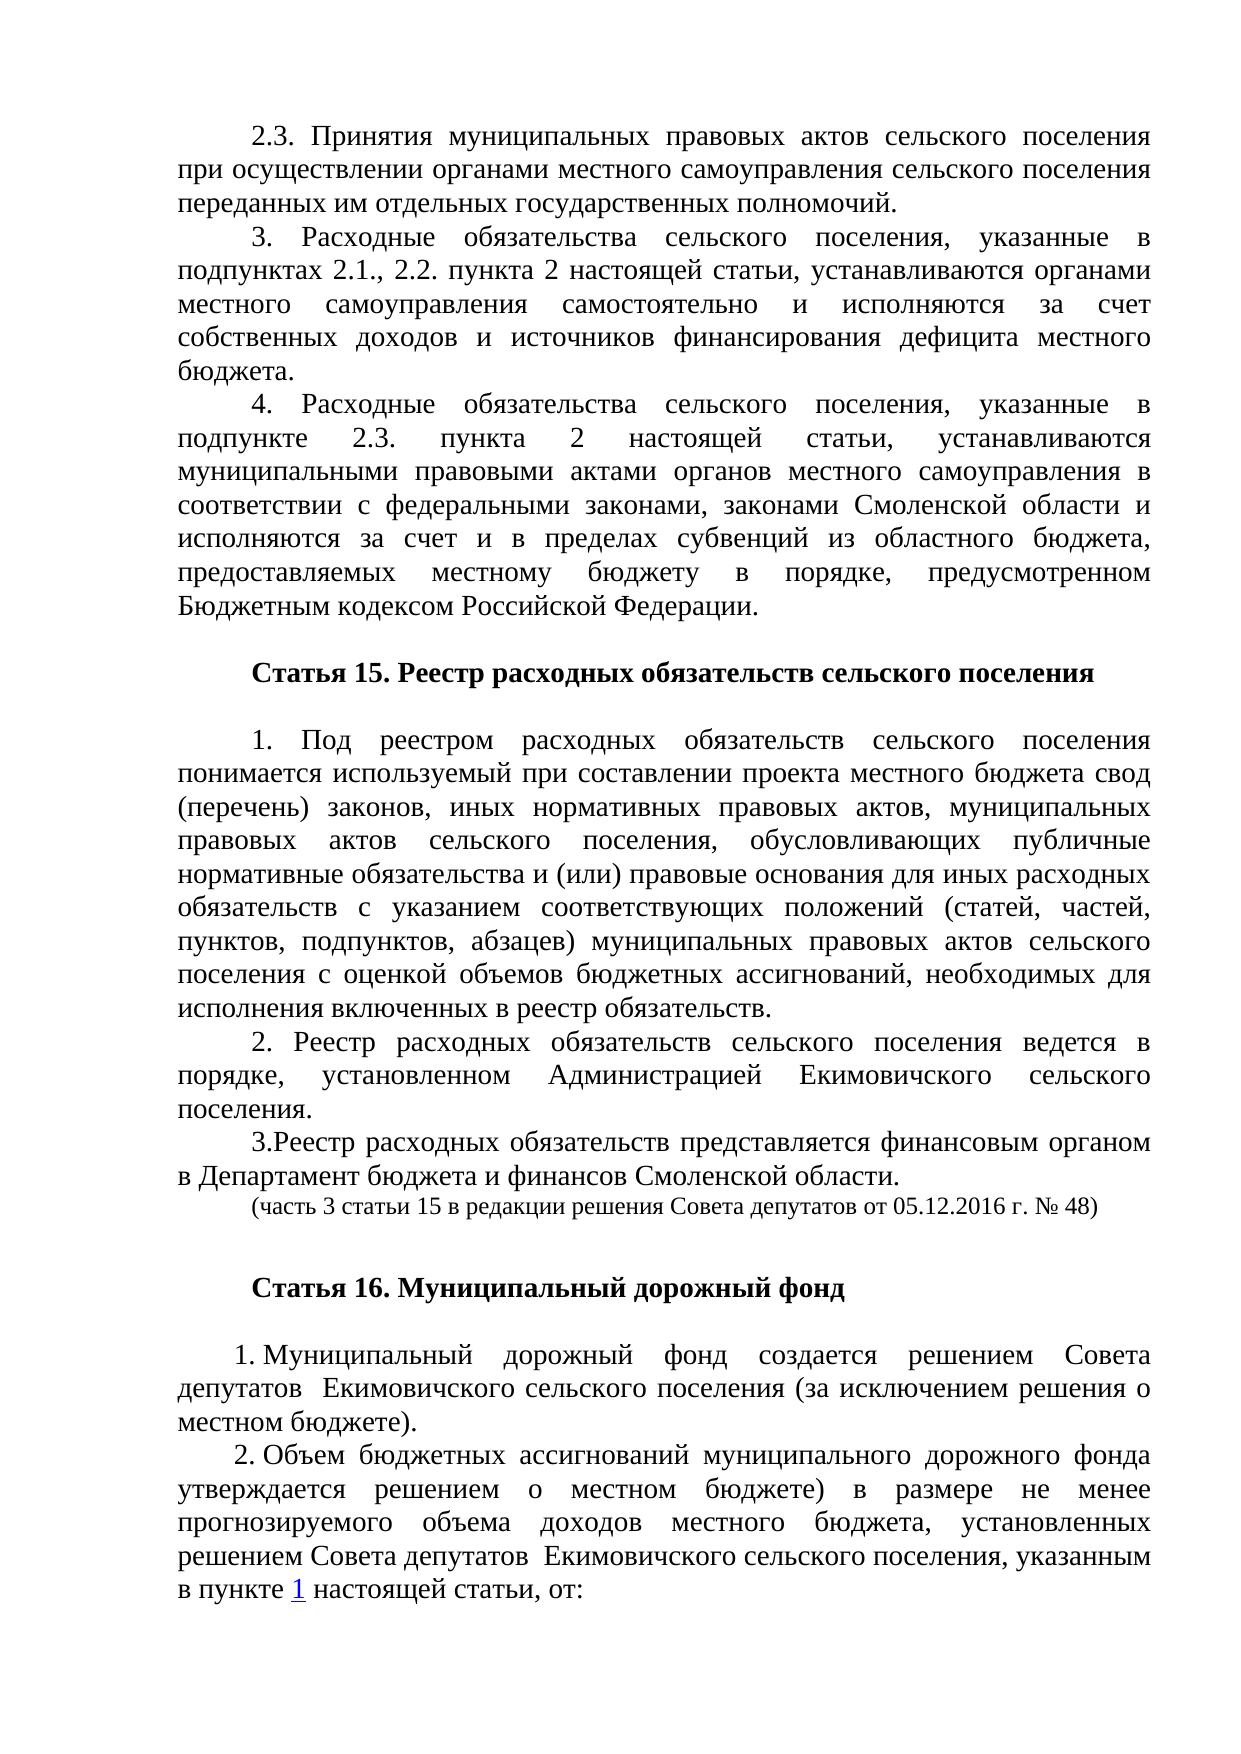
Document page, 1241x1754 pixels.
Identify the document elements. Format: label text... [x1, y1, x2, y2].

text 3.Реестр расходных обязательств представляется финансовым органом в Департамент бюджета и финансов Смоленской области. [177, 1124, 1152, 1191]
text 2. Реестр расходных обязательств сельского поселения ведется в порядке, установленном Администрацией Екимовичского сельского поселения. [177, 1024, 1152, 1124]
text 1. Муниципальный дорожный фонд создается решением Совета депутатов Екимовичского сельского поселения (за исключением решения о местном бюджете). [177, 1337, 1152, 1437]
text 1. Под реестром расходных обязательств сельского поселения понимается используемый при составлении проекта местного бюджета свод (перечень) законов, иных нормативных правовых актов, муниципальных правовых актов сельского поселения, обусловливающих публичные нормативные обязательства и (или) правовые основания для иных расходных обязательств с указанием соответствующих положений (статей, частей, пунктов, подпунктов, абзацев) муниципальных правовых актов сельского поселения с оценкой объемов бюджетных ассигнований, необходимых для исполнения включенных в реестр обязательств. [177, 722, 1152, 1024]
text 2.3. Принятия муниципальных правовых актов сельского поселения при осуществлении органами местного самоуправления сельского поселения переданных им отдельных государственных полномочий. [177, 118, 1152, 219]
text (часть 3 статьи 15 в редакции решения Совета депутатов от 05.12.2016 г. № 48) [177, 1191, 1152, 1220]
text 4. Расходные обязательства сельского поселения, указанные в подпункте 2.3. пункта 2 настоящей статьи, устанавливаются муниципальными правовыми актами органов местного самоуправления в соответствии с федеральными законами, законами Смоленской области и исполняются за счет и в пределах субвенций из областного бюджета, предоставляемых местному бюджету в порядке, предусмотренном Бюджетным кодексом Российской Федерации. [177, 386, 1152, 621]
text Статья 15. Реестр расходных обязательств сельского поселения [177, 655, 1152, 688]
text 2. Объем бюджетных ассигнований муниципального дорожного фонда утверждается решением о местном бюджете) в размере не менее прогнозируемого объема доходов местного бюджета, установленных решением Совета депутатов Екимовичского сельского поселения, указанным в пункте 1 настоящей статьи, от: [177, 1437, 1152, 1605]
text Статья 16. Муниципальный дорожный фонд [177, 1270, 1152, 1303]
text 3. Расходные обязательства сельского поселения, указанные в подпунктах 2.1., 2.2. пункта 2 настоящей статьи, устанавливаются органами местного самоуправления самостоятельно и исполняются за счет собственных доходов и источников финансирования дефицита местного бюджета. [177, 219, 1152, 386]
